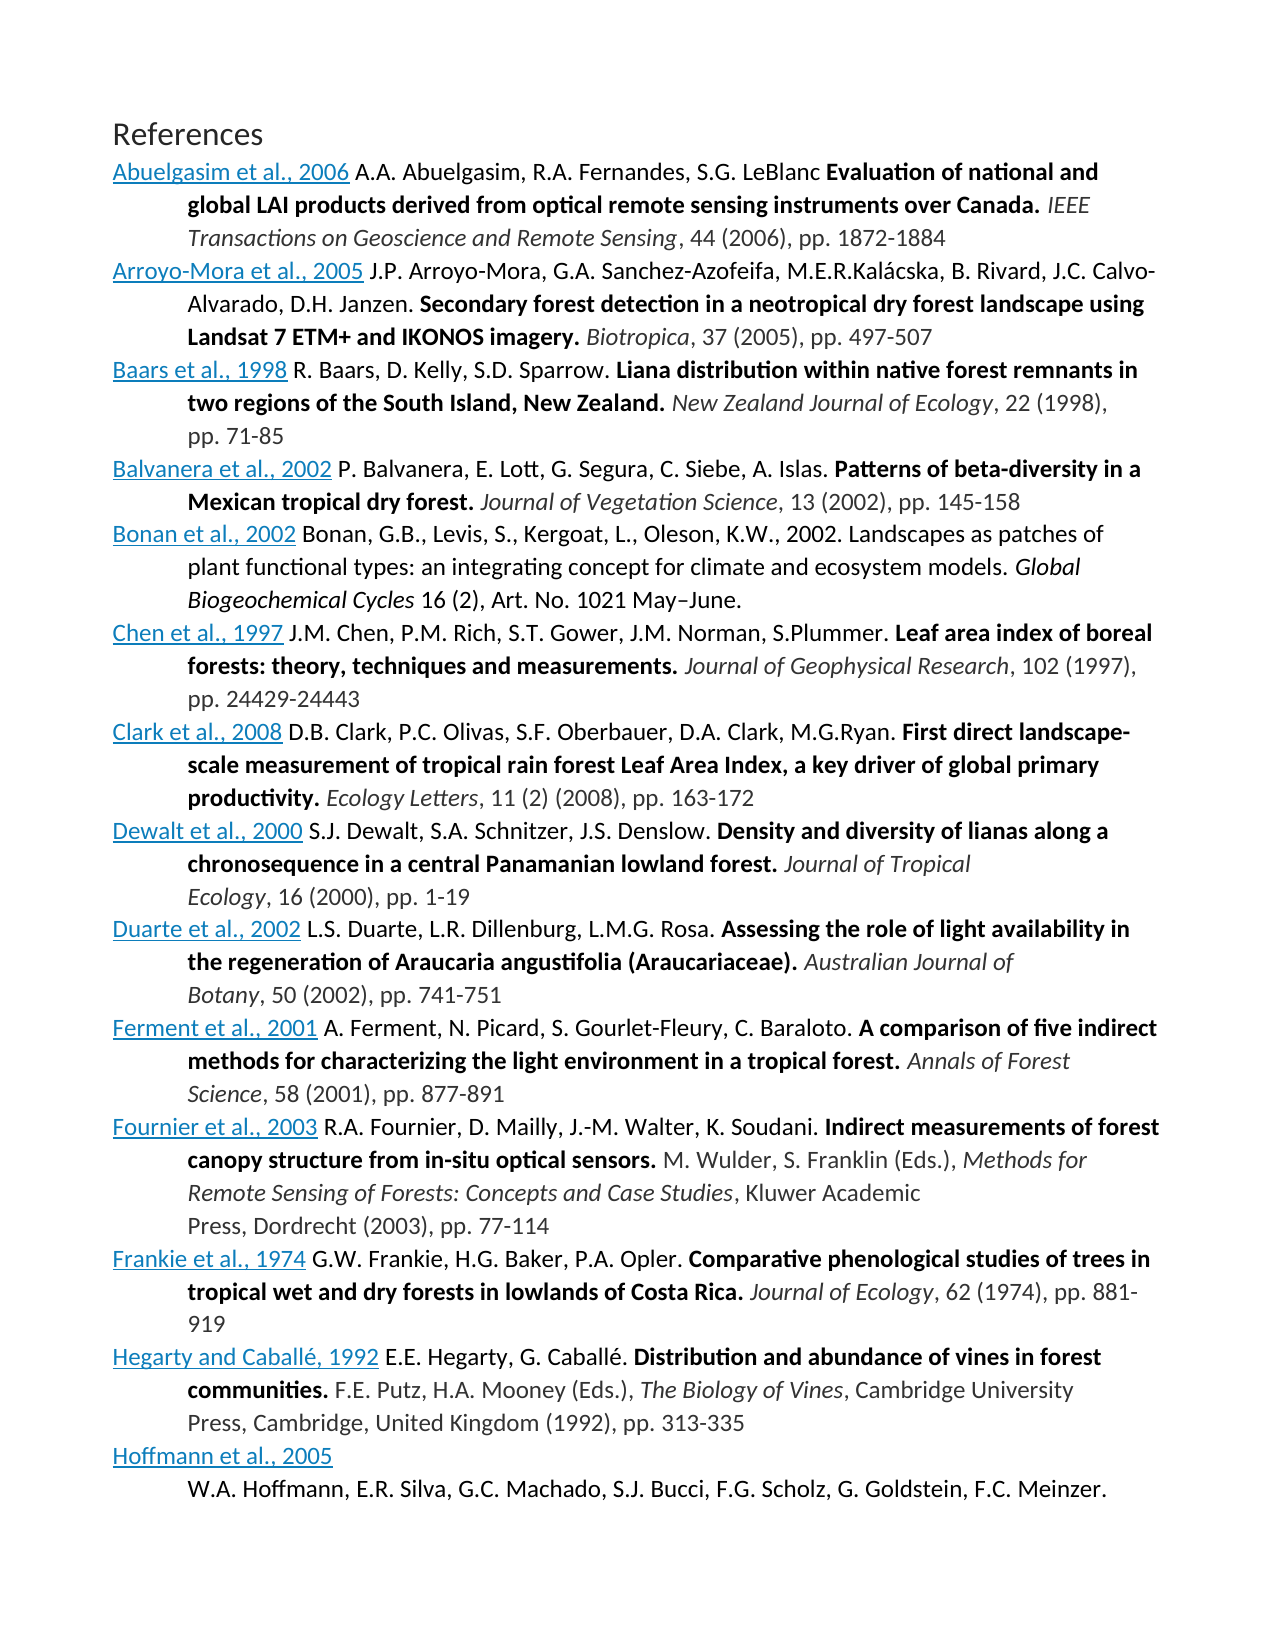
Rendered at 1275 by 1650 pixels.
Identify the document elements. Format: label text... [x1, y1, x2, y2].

text Ferment et al., 2001 A. Ferment, N. Picard, S. Gourlet-Fleury, C. Baraloto. A comparison of five indirect methods for characterizing the light environment in a tropical forest. Annals of Forest Science, 58 (2001), pp. 877-891 [112, 1012, 1162, 1109]
subtitle References [112, 112, 1162, 153]
text Dewalt et al., 2000 S.J. Dewalt, S.A. Schnitzer, J.S. Denslow. Density and diversity of lianas along a chronosequence in a central Panamanian lowland forest. Journal of Tropical Ecology, 16 (2000), pp. 1-19 [112, 815, 1162, 911]
text Duarte et al., 2002 L.S. Duarte, L.R. Dillenburg, L.M.G. Rosa. Assessing the role of light availability in the regeneration of Araucaria angustifolia (Araucariaceae). Australian Journal of Botany, 50 (2002), pp. 741-751 [112, 913, 1162, 1010]
text Balvanera et al., 2002 P. Balvanera, E. Lott, G. Segura, C. Siebe, A. Islas. Patterns of beta-diversity in a Mexican tropical dry forest. Journal of Vegetation Science, 13 (2002), pp. 145-158 [112, 453, 1162, 516]
text Bonan et al., 2002 Bonan, G.B., Levis, S., Kergoat, L., Oleson, K.W., 2002. Landscapes as patches of plant functional types: an integrating concept for climate and ecosystem models. Global Biogeochemical Cycles 16 (2), Art. No. 1021 May–June. [112, 518, 1162, 615]
text Chen et al., 1997 J.M. Chen, P.M. Rich, S.T. Gower, J.M. Norman, S.Plummer. Leaf area index of boreal forests: theory, techniques and measurements. Journal of Geophysical Research, 102 (1997), pp. 24429-24443 [112, 617, 1162, 714]
text Abuelgasim et al., 2006 A.A. Abuelgasim, R.A. Fernandes, S.G. LeBlanc Evaluation of national and global LAI products derived from optical remote sensing instruments over Canada. IEEE Transactions on Geoscience and Remote Sensing, 44 (2006), pp. 1872-1884 [112, 156, 1162, 253]
text Hegarty and Caballé, 1992 E.E. Hegarty, G. Caballé. Distribution and abundance of vines in forest communities. F.E. Putz, H.A. Mooney (Eds.), The Biology of Vines, Cambridge University Press, Cambridge, United Kingdom (1992), pp. 313-335 [112, 1341, 1162, 1438]
text Baars et al., 1998 R. Baars, D. Kelly, S.D. Sparrow. Liana distribution within native forest remnants in two regions of the South Island, New Zealand. New Zealand Journal of Ecology, 22 (1998), pp. 71-85 [112, 354, 1162, 450]
text Arroyo-Mora et al., 2005 J.P. Arroyo-Mora, G.A. Sanchez-Azofeifa, M.E.R.Kalácska, B. Rivard, J.C. Calvo-Alvarado, D.H. Janzen. Secondary forest detection in a neotropical dry forest landscape using Landsat 7 ETM+ and IKONOS imagery. Biotropica, 37 (2005), pp. 497-507 [112, 255, 1162, 352]
text Clark et al., 2008 D.B. Clark, P.C. Olivas, S.F. Oberbauer, D.A. Clark, M.G.Ryan. First direct landscape-scale measurement of tropical rain forest Leaf Area Index, a key driver of global primary productivity. Ecology Letters, 11 (2) (2008), pp. 163-172 [112, 716, 1162, 812]
text Fournier et al., 2003 R.A. Fournier, D. Mailly, J.-M. Walter, K. Soudani. Indirect measurements of forest canopy structure from in-situ optical sensors. M. Wulder, S. Franklin (Eds.), Methods for Remote Sensing of Forests: Concepts and Case Studies, Kluwer Academic Press, Dordrecht (2003), pp. 77-114 [112, 1111, 1162, 1240]
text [112, 1440, 1162, 1504]
text Frankie et al., 1974 G.W. Frankie, H.G. Baker, P.A. Opler. Comparative phenological studies of trees in tropical wet and dry forests in lowlands of Costa Rica. Journal of Ecology, 62 (1974), pp. 881-919 [112, 1243, 1162, 1339]
